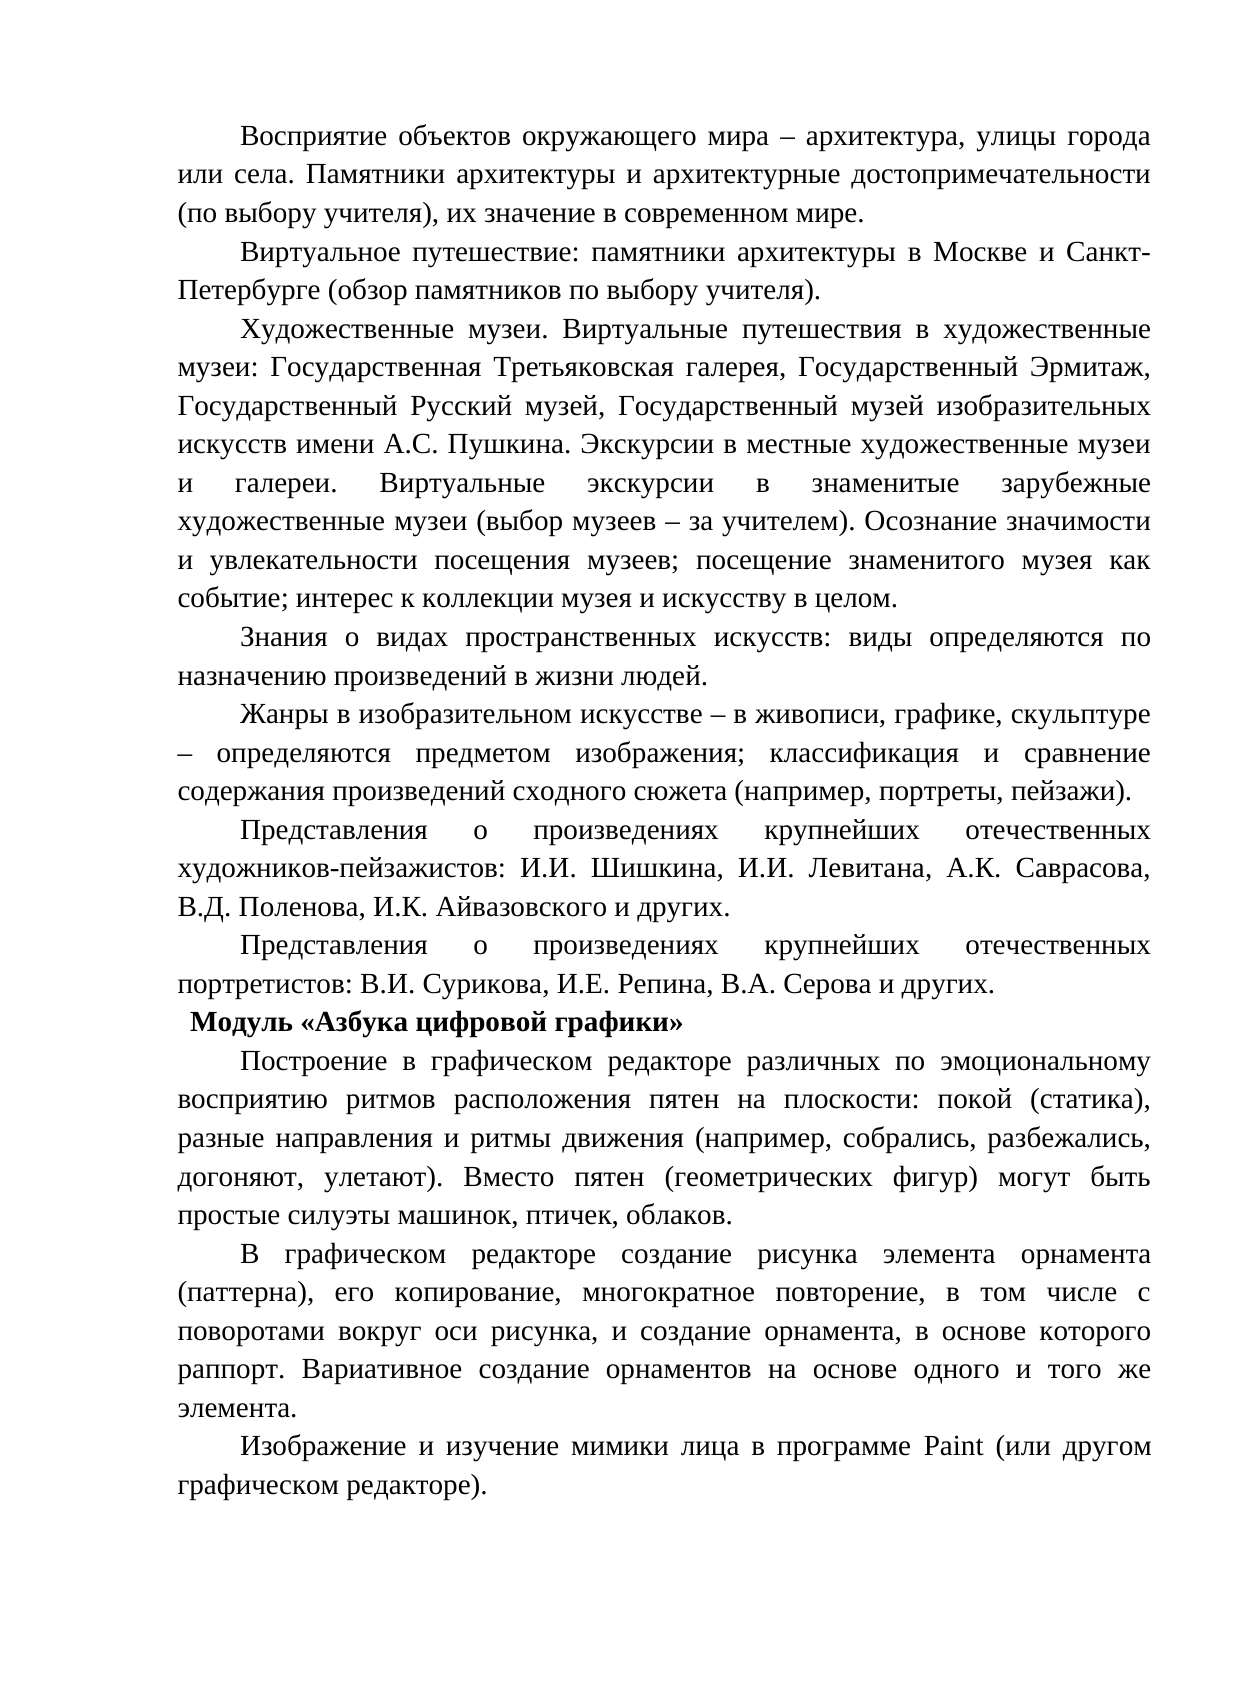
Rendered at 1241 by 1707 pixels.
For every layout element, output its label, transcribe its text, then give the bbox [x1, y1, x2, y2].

text Представления о произведениях крупнейших отечественных художников-пейзажистов: И.И. Шишкина, И.И. Левитана, А.К. Саврасова, В.Д. Поленова, И.К. Айвазовского и других. [177, 812, 1152, 922]
text Построение в графическом редакторе различных по эмоциональному восприятию ритмов расположения пятен на плоскости: покой (статика), разные направления и ритмы движения (например, собрались, разбежались, догоняют, улетают). Вместо пятен (геометрических фигур) могут быть простые силуэты машинок, птичек, облаков. [177, 1043, 1152, 1231]
text Восприятие объектов окружающего мира – архитектура, улицы города или села. Памятники архитектуры и архитектурные достопримечательности (по выбору учителя), их значение в современном мире. [177, 118, 1152, 229]
text Изображение и изучение мимики лица в программе Paint (или другом графическом редакторе). [177, 1428, 1152, 1501]
text Жанры в изобразительном искусстве – в живописи, графике, скульптуре – определяются предметом изображения; классификация и сравнение содержания произведений сходного сюжета (например, портреты, пейзажи). [177, 696, 1152, 807]
text Представления о произведениях крупнейших отечественных портретистов: В.И. Сурикова, И.Е. Репина, В.А. Серова и других. [177, 927, 1152, 999]
text Модуль «Азбука цифровой графики» [190, 1004, 1152, 1038]
text Виртуальное путешествие: памятники архитектуры в Москве и Санкт-Петербурге (обзор памятников по выбору учителя). [177, 234, 1152, 306]
text Знания о видах пространственных искусств: виды определяются по назначению произведений в жизни людей. [177, 619, 1152, 691]
text Художественные музеи. Виртуальные путешествия в художественные музеи: Государственная Третьяковская галерея, Государственный Эрмитаж, Государственный Русский музей, Государственный музей изобразительных искусств имени А.С. Пушкина. Экскурсии в местные художественные музеи и галереи. Виртуальные экскурсии в знаменитые зарубежные художественные музеи (выбор музеев – за учителем). Осознание значимости и увлекательности посещения музеев; посещение знаменитого музея как событие; интерес к коллекции музея и искусству в целом. [177, 311, 1152, 614]
text В графическом редакторе создание рисунка элемента орнамента (паттерна), его копирование, многократное повторение, в том числе с поворотами вокруг оси рисунка, и создание орнамента, в основе которого раппорт. Вариативное создание орнаментов на основе одного и того же элемента. [177, 1236, 1152, 1423]
